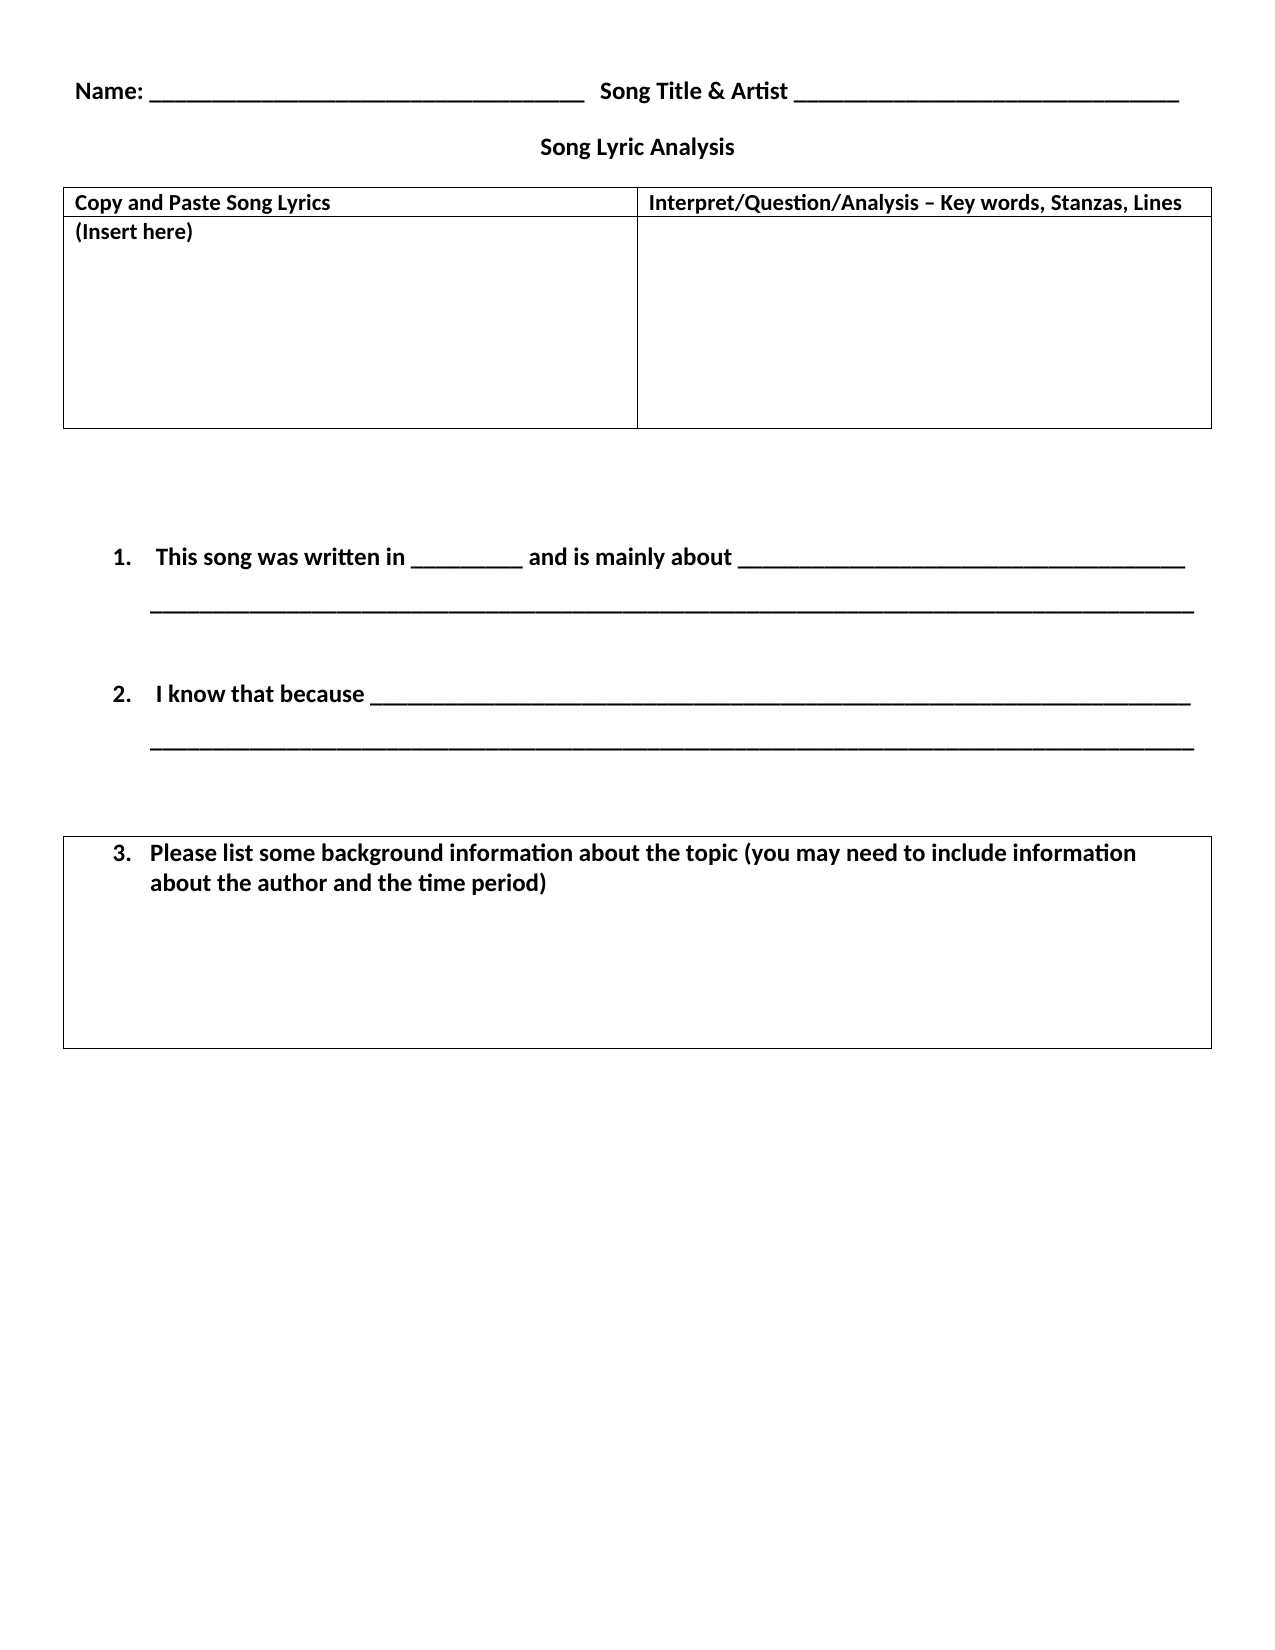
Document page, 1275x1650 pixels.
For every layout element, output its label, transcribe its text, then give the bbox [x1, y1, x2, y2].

list ____________________________________________________________________________________ [150, 586, 1200, 617]
table_cell [638, 217, 1211, 428]
table_header Please list some background information about the topic (you may need to include information about the author and the time period) [64, 837, 1211, 1048]
table_header Interpret/Question/Analysis – Key words, Stanzas, Lines [638, 188, 1211, 216]
table_header Copy and Paste Song Lyrics [64, 188, 637, 216]
list ____________________________________________________________________________________ [150, 723, 1200, 754]
text Name: ___________________________________ Song Title & Artist _______________________________ [75, 75, 1200, 106]
table_cell (Insert here) [64, 217, 637, 428]
list This song was written in _________ and is mainly about ____________________________________ [112, 541, 1200, 571]
list I know that because __________________________________________________________________ [112, 678, 1200, 708]
text Song Lyric Analysis [75, 131, 1200, 161]
